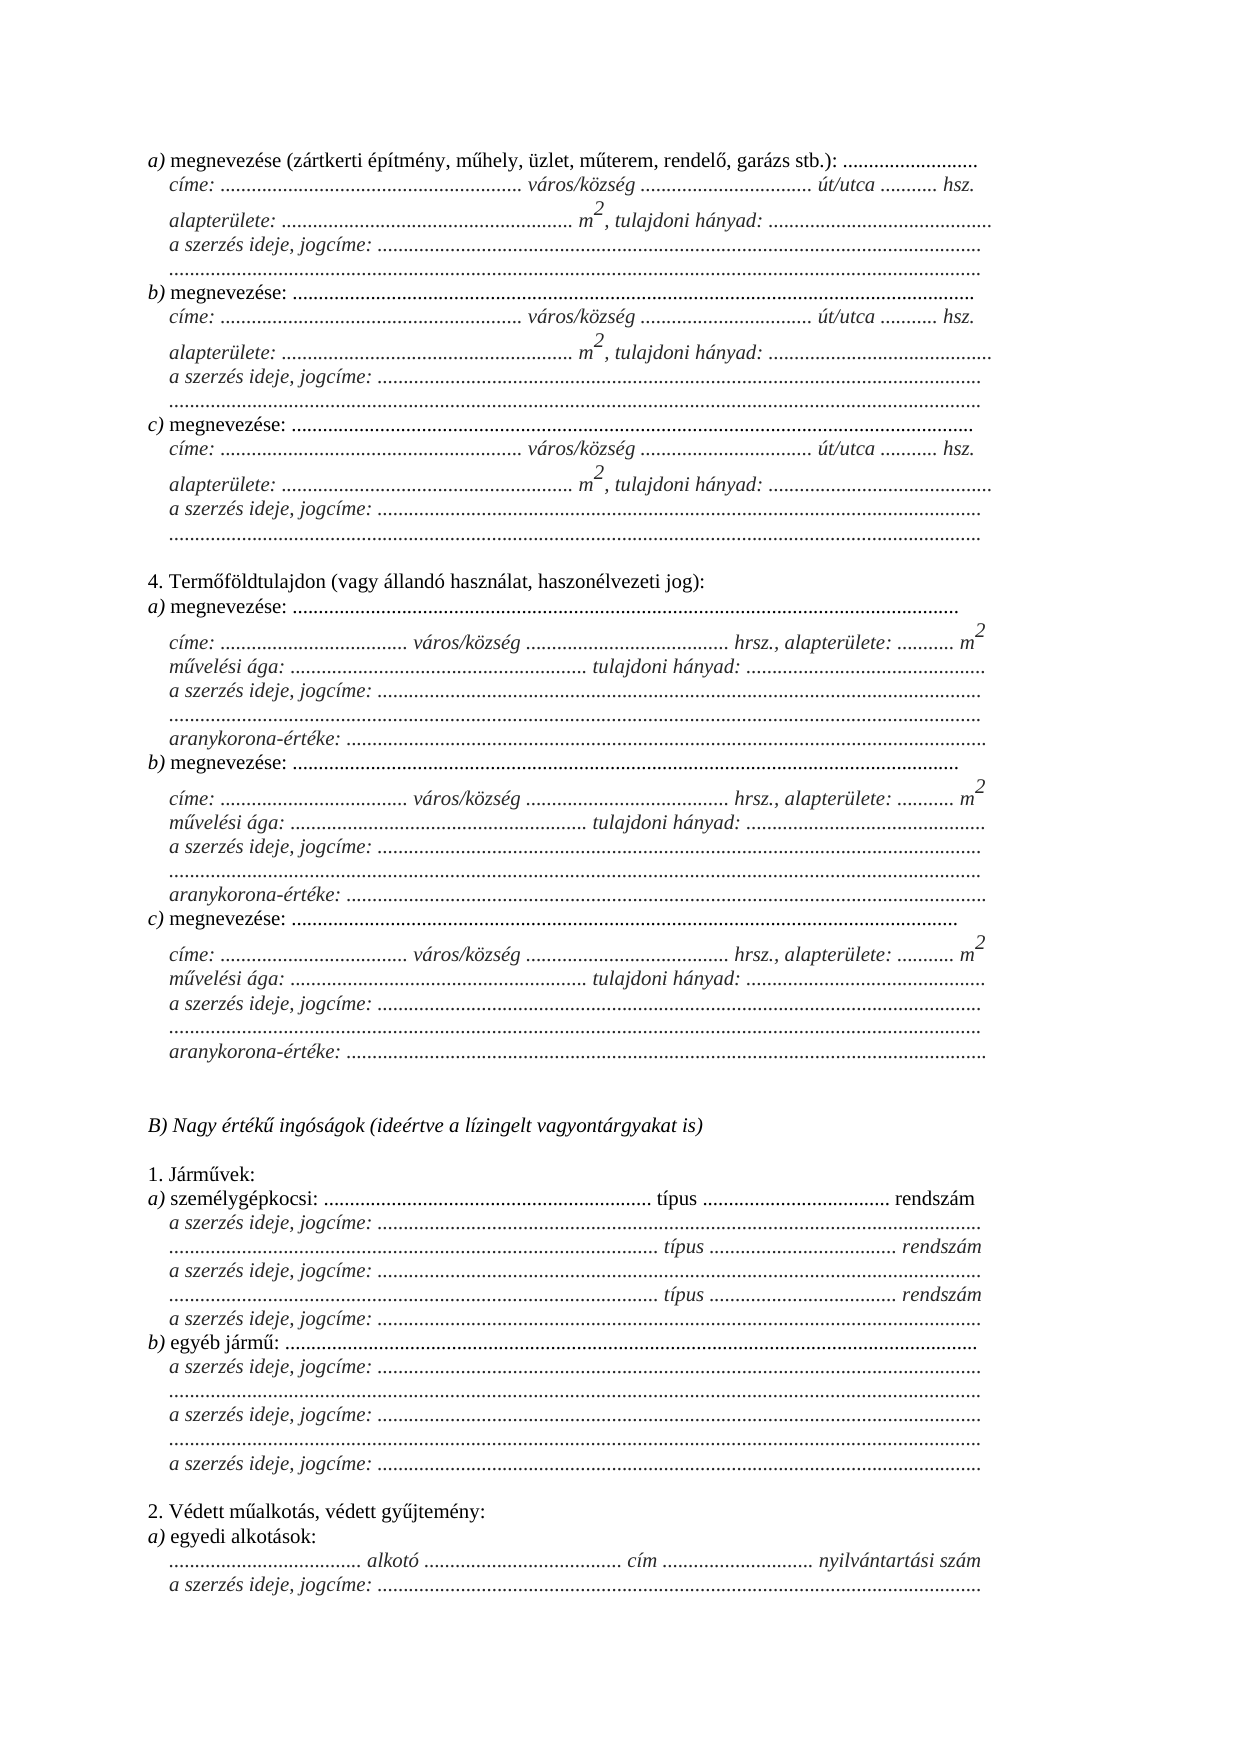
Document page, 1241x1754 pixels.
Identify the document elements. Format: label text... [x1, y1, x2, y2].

text a szerzés ideje, jogcíme: .................................................................................................................... [169, 678, 1093, 702]
text a) megnevezése (zártkerti építmény, műhely, üzlet, műterem, rendelő, garázs stb.): .......................... [148, 148, 1093, 172]
text aranykorona-értéke: ........................................................................................................................... [169, 882, 1093, 906]
text címe: .................................... város/község ....................................... hrsz., alapterülete: ........... m2 [169, 774, 1093, 810]
text a szerzés ideje, jogcíme: .................................................................................................................... [169, 1402, 1093, 1426]
text a szerzés ideje, jogcíme: .................................................................................................................... [169, 990, 1093, 1014]
text a) megnevezése: ................................................................................................................................ [148, 593, 1093, 618]
text 4. Termőföldtulajdon (vagy állandó használat, haszonélvezeti jog): [148, 569, 1093, 593]
text a szerzés ideje, jogcíme: .................................................................................................................... [169, 496, 1093, 520]
text a szerzés ideje, jogcíme: .................................................................................................................... [169, 232, 1093, 256]
text címe: .......................................................... város/község ................................. út/utca ........... hsz. [169, 436, 1093, 460]
text a szerzés ideje, jogcíme: .................................................................................................................... [169, 1354, 1093, 1378]
text címe: .................................... város/község ....................................... hrsz., alapterülete: ........... m2 [169, 930, 1093, 966]
text címe: .......................................................... város/község ................................. út/utca ........... hsz. [169, 172, 1093, 196]
text c) megnevezése: ................................................................................................................................ [148, 906, 1093, 930]
text a szerzés ideje, jogcíme: .................................................................................................................... [169, 1210, 1093, 1234]
text 1. Járművek: [148, 1162, 1093, 1186]
text b) egyéb jármű: ..................................................................................................................................... [148, 1330, 1093, 1354]
text alapterülete: ........................................................ m2, tulajdoni hányad: ........................................... [169, 460, 1093, 496]
text művelési ága: ......................................................... tulajdoni hányad: .............................................. [169, 966, 1093, 990]
text a szerzés ideje, jogcíme: .................................................................................................................... [169, 1306, 1093, 1330]
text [169, 1572, 1093, 1596]
text címe: .................................... város/község ....................................... hrsz., alapterülete: ........... m2 [169, 618, 1093, 654]
text művelési ága: ......................................................... tulajdoni hányad: .............................................. [169, 654, 1093, 678]
text a szerzés ideje, jogcíme: .................................................................................................................... [169, 1450, 1093, 1474]
text .............................................................................................. típus .................................... rendszám [169, 1282, 1093, 1306]
text .............................................................................................. típus .................................... rendszám [169, 1234, 1093, 1258]
text b) megnevezése: ................................................................................................................................ [148, 750, 1093, 774]
text művelési ága: ......................................................... tulajdoni hányad: .............................................. [169, 810, 1093, 834]
text a) személygépkocsi: ............................................................... típus .................................... rendszám [148, 1186, 1093, 1210]
text c) megnevezése: ................................................................................................................................... [148, 412, 1093, 436]
text a) egyedi alkotások: [148, 1523, 1093, 1548]
text alapterülete: ........................................................ m2, tulajdoni hányad: ........................................... [169, 328, 1093, 364]
text aranykorona-értéke: ........................................................................................................................... [169, 726, 1093, 750]
text a szerzés ideje, jogcíme: .................................................................................................................... [169, 834, 1093, 858]
text alapterülete: ........................................................ m2, tulajdoni hányad: ........................................... [169, 196, 1093, 232]
text címe: .......................................................... város/község ................................. út/utca ........... hsz. [169, 304, 1093, 328]
text a szerzés ideje, jogcíme: .................................................................................................................... [169, 1258, 1093, 1282]
text 2. Védett műalkotás, védett gyűjtemény: [148, 1499, 1093, 1523]
text a szerzés ideje, jogcíme: .................................................................................................................... [169, 364, 1093, 388]
text b) megnevezése: ................................................................................................................................... [148, 280, 1093, 304]
text aranykorona-értéke: ........................................................................................................................... [169, 1038, 1093, 1063]
text B) Nagy értékű ingóságok (ideértve a lízingelt vagyontárgyakat is) [148, 1113, 1093, 1137]
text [169, 1548, 1093, 1572]
